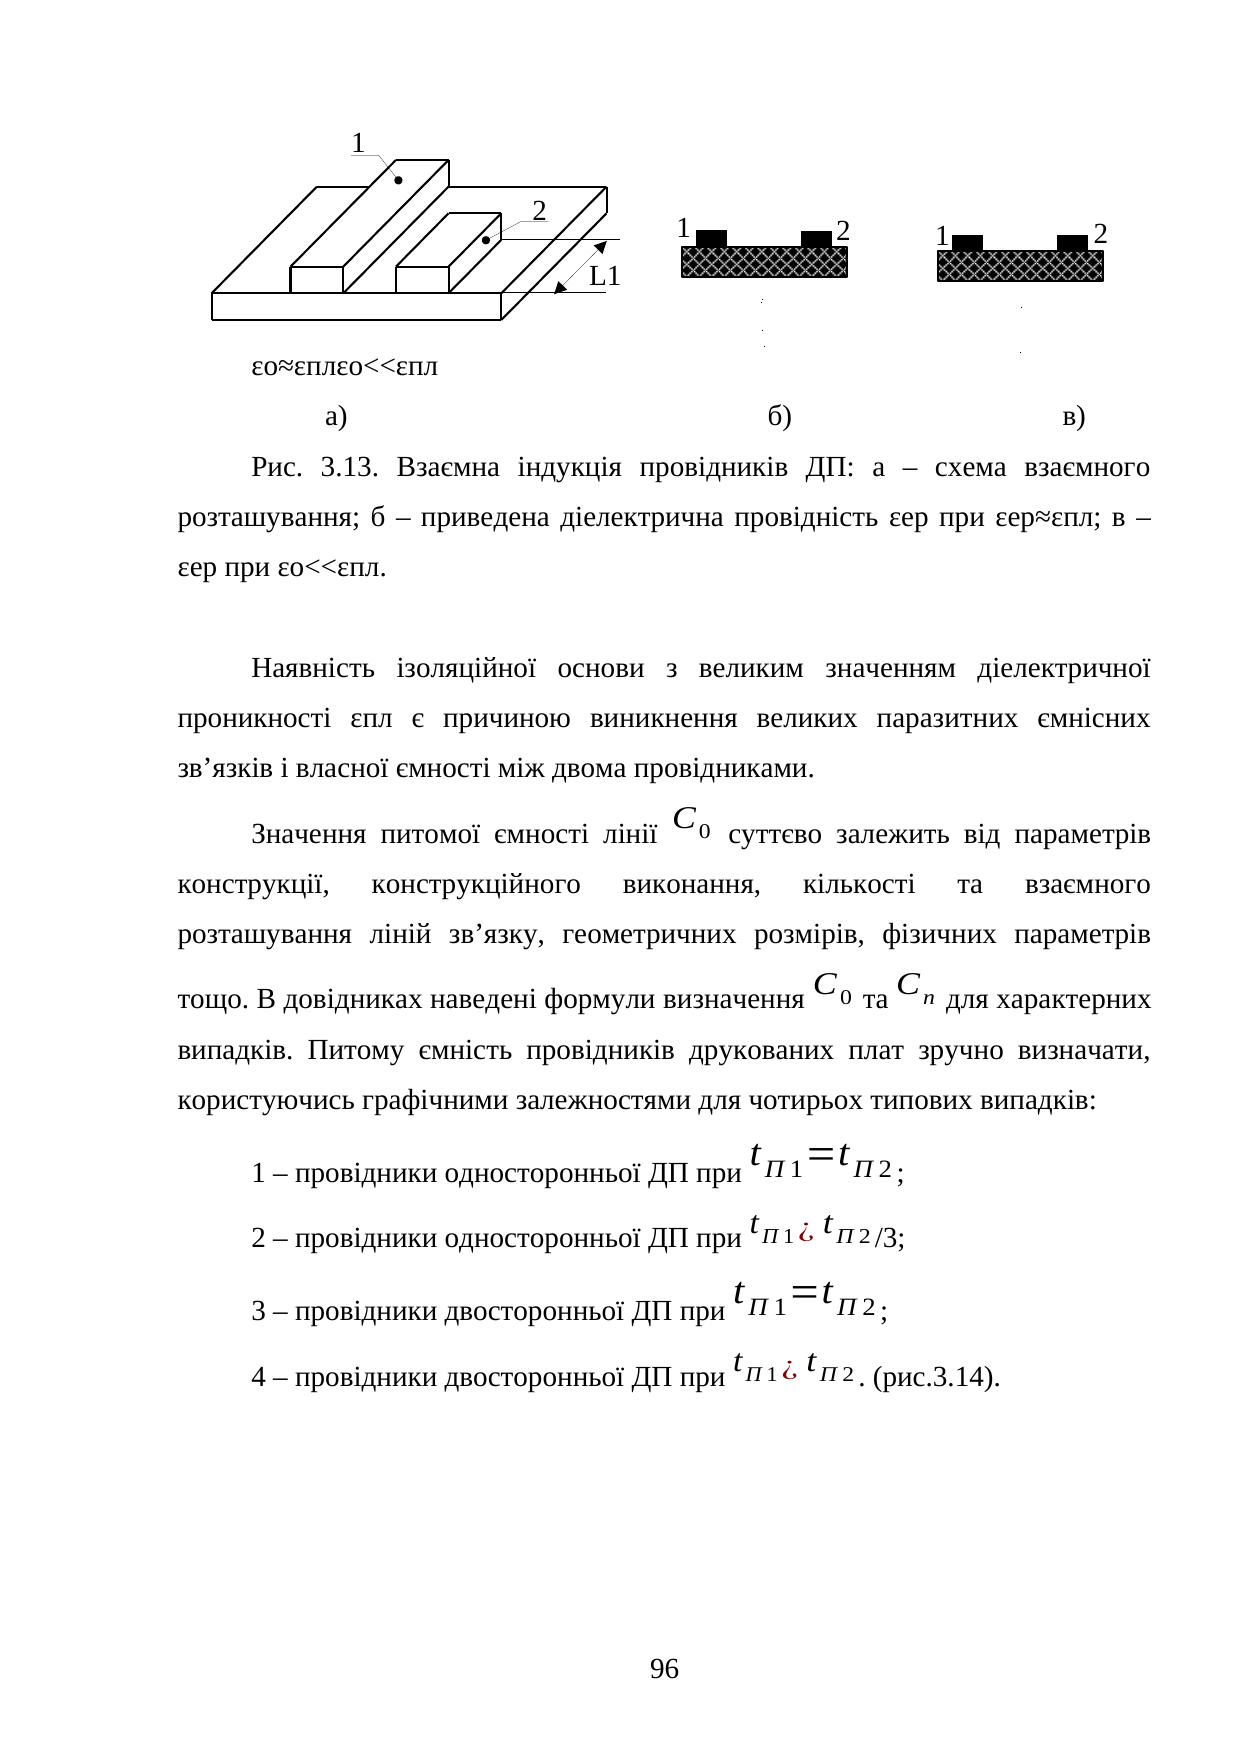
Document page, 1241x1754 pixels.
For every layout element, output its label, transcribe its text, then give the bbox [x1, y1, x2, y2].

text 1 – провідники односторонньої ДП при ; [177, 1133, 1152, 1189]
text а) б) в) [251, 398, 1152, 432]
picture [939, 252, 1102, 280]
text 2 – провідники односторонньої ДП при /3; [177, 1206, 1152, 1254]
text 4 – провідники двосторонньої ДП при . (рис.3.14). [177, 1344, 1152, 1392]
text εo≈εплεo<<εпл [177, 348, 1152, 382]
text Значення питомої ємності лінії суттєво залежить від параметрів конструкції, конструкційного виконання, кількості та взаємного розташування ліній зв’язку, геометричних розмірів, фізичних параметрів тощо. В довідниках наведені формули визначення та для характерних випадків. Питому ємність провідників друкованих плат зручно визначати, користуючись графічними залежностями для чотирьох типових випадків: [177, 801, 1152, 1116]
text 3 – провідники двосторонньої ДП при ; [177, 1271, 1152, 1327]
picture [683, 248, 846, 276]
text Рис. 3.13. Взаємна індукція провідників ДП: а – схема взаємного розташування; б – приведена діелектрична провідність εер при εер≈εпл; в – εер при εo<<εпл. [177, 449, 1152, 583]
text Наявність ізоляційної основи з великим значенням діелектричної проникності εпл є причиною виникнення великих паразитних ємнісних зв’язків і власної ємності між двома провідниками. [177, 650, 1152, 784]
